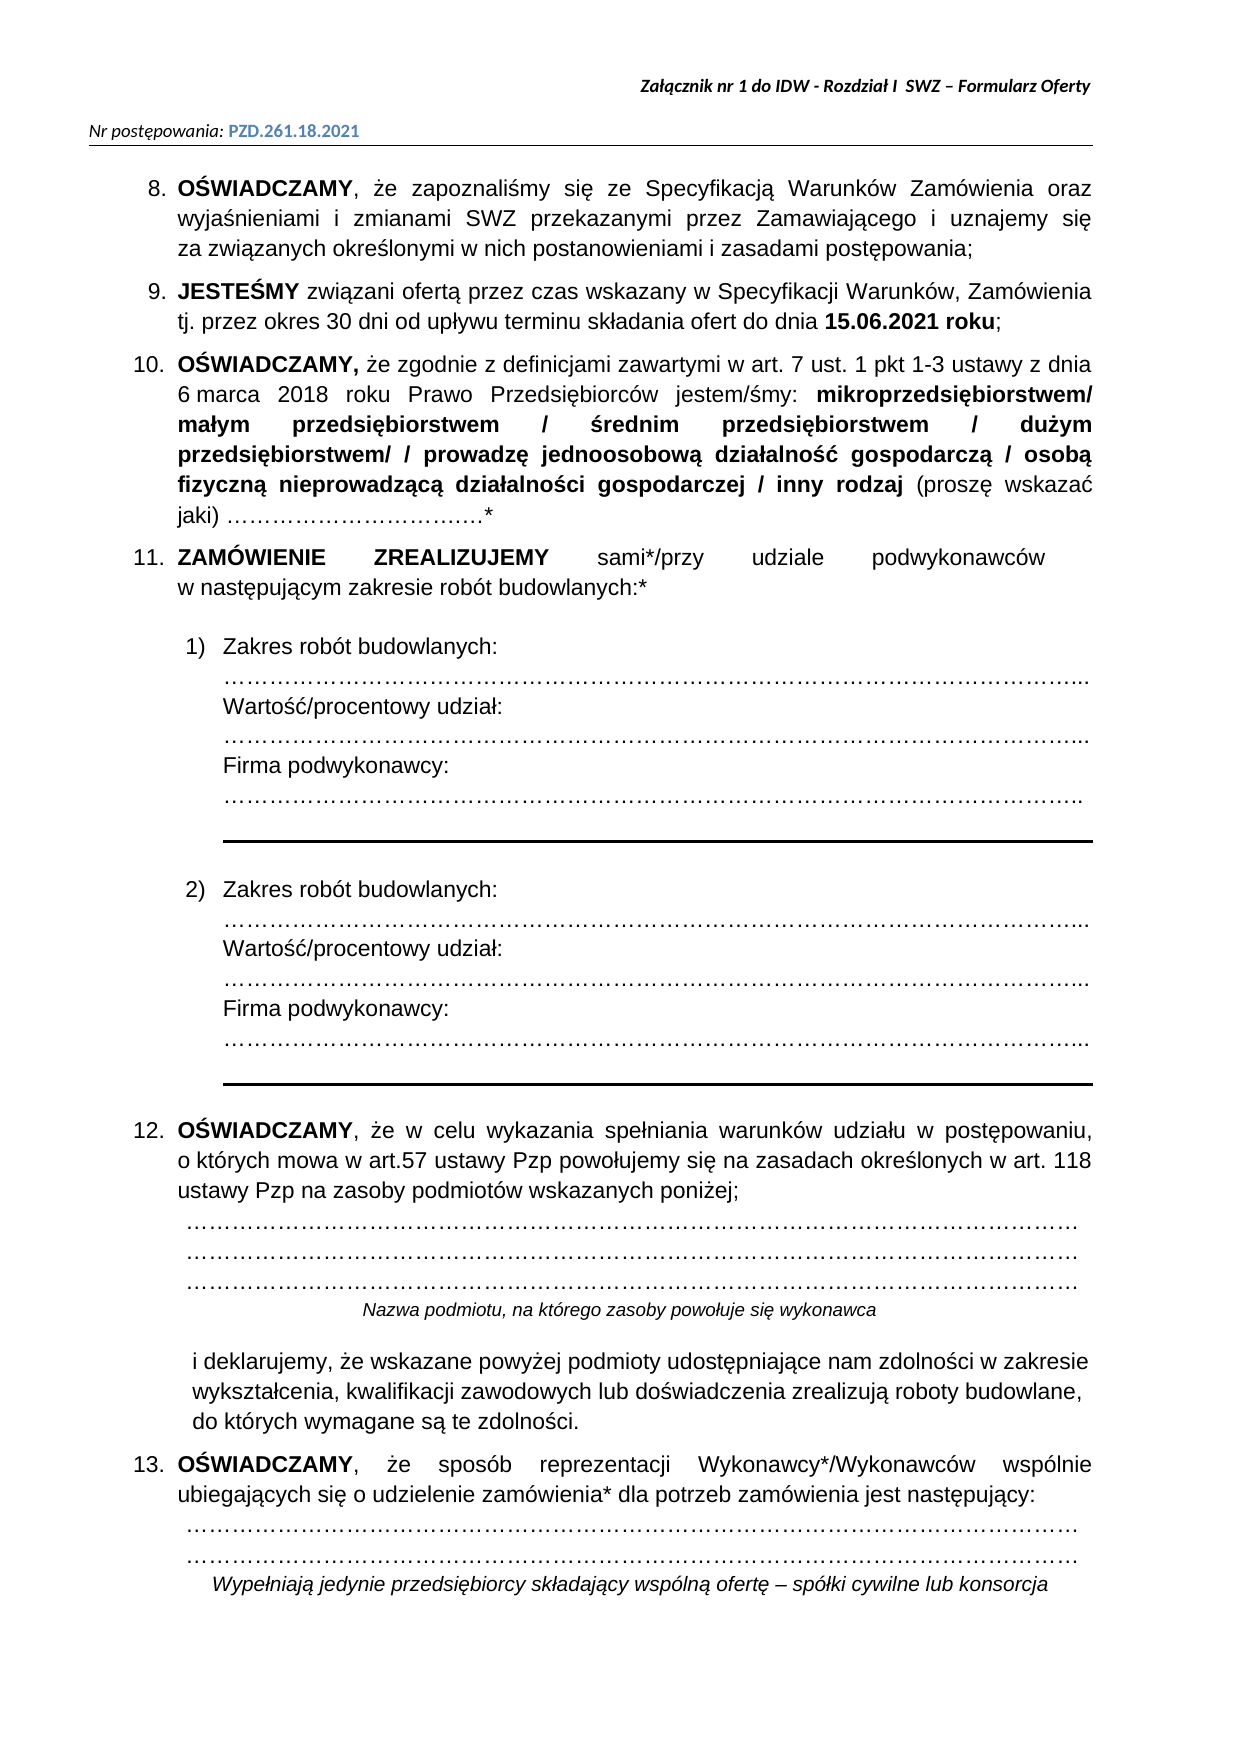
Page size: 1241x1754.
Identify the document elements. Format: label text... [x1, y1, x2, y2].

list Zakres robót budowlanych: [185, 633, 1093, 660]
list OŚWIADCZAMY, że w celu wykazania spełniania warunków udziału w postępowaniu, o których mowa w art.57 ustawy Pzp powołujemy się na zasadach określonych w art. 118 ustawy Pzp na zasoby podmiotów wskazanych poniżej; [133, 1117, 1093, 1204]
text Wartość/procentowy udział: [223, 693, 1093, 719]
list OŚWIADCZAMY, że zapoznaliśmy się ze Specyfikacją Warunków Zamówienia oraz wyjaśnieniami i zmianami SWZ przekazanymi przez Zamawiającego i uznajemy się za związanych określonymi w nich postanowieniami i zasadami postępowania; [148, 174, 1093, 261]
text Firma podwykonawcy: [223, 995, 1093, 1021]
list JESTEŚMY związani ofertą przez czas wskazany w Specyfikacji Warunków, Zamówienia tj. przez okres 30 dni od upływu terminu składania ofert do dnia 15.06.2021 roku; [148, 278, 1093, 334]
text …………………………………………………………………………………………………... [223, 722, 1093, 749]
text ………………………………………………………………………………………………….. [223, 782, 1093, 808]
text …………………………………………………………………………………………………... [223, 906, 1093, 932]
text …………………………………………………………………………………………………... [223, 965, 1093, 991]
list ZAMÓWIENIE ZREALIZUJEMY sami*/przy udziale podwykonawców w następującym zakresie robót budowlanych:* [133, 544, 1093, 600]
list OŚWIADCZAMY, że zgodnie z definicjami zawartymi w art. 7 ust. 1 pkt 1-3 ustawy z dnia 6 marca 2018 roku Prawo Przedsiębiorców jestem/śmy: mikroprzedsiębiorstwem/ małym przedsiębiorstwem / średnim przedsiębiorstwem / dużym przedsiębiorstwem/ / prowadzę jednoosobową działalność gospodarczą / osobą fizyczną nieprowadzącą działalności gospodarczej / inny rodzaj (proszę wskazać jaki) ………………………….…* [133, 351, 1093, 528]
text Wartość/procentowy udział: [223, 935, 1093, 962]
text Firma podwykonawcy: [223, 752, 1093, 778]
list ……………………………………………………………………………………………………………………………………………………………………………………………………………………………………………………………………………………………………………………… [185, 1208, 1093, 1294]
list Zakres robót budowlanych: [185, 876, 1093, 902]
list OŚWIADCZAMY, że sposób reprezentacji Wykonawcy*/Wykonawców wspólnie ubiegających się o udzielenie zamówienia* dla potrzeb zamówienia jest następujący: [133, 1451, 1093, 1508]
list Wypełniają jedynie przedsiębiorcy składający wspólną ofertę – spółki cywilne lub konsorcja [177, 1572, 1093, 1596]
text ……………………………………………………………………………………………………………………………………………………………………………………………………………… [185, 1511, 1093, 1568]
text …………………………………………………………………………………………………... [223, 663, 1093, 689]
text Nazwa podmiotu, na którego zasoby powołuje się wykonawca [148, 1298, 1093, 1320]
text …………………………………………………………………………………………………... [223, 1024, 1093, 1051]
text i deklarujemy, że wskazane powyżej podmioty udostępniające nam zdolności w zakresie wykształcenia, kwalifikacji zawodowych lub doświadczenia zrealizują roboty budowlane, do których wymagane są te zdolności. [192, 1348, 1093, 1435]
